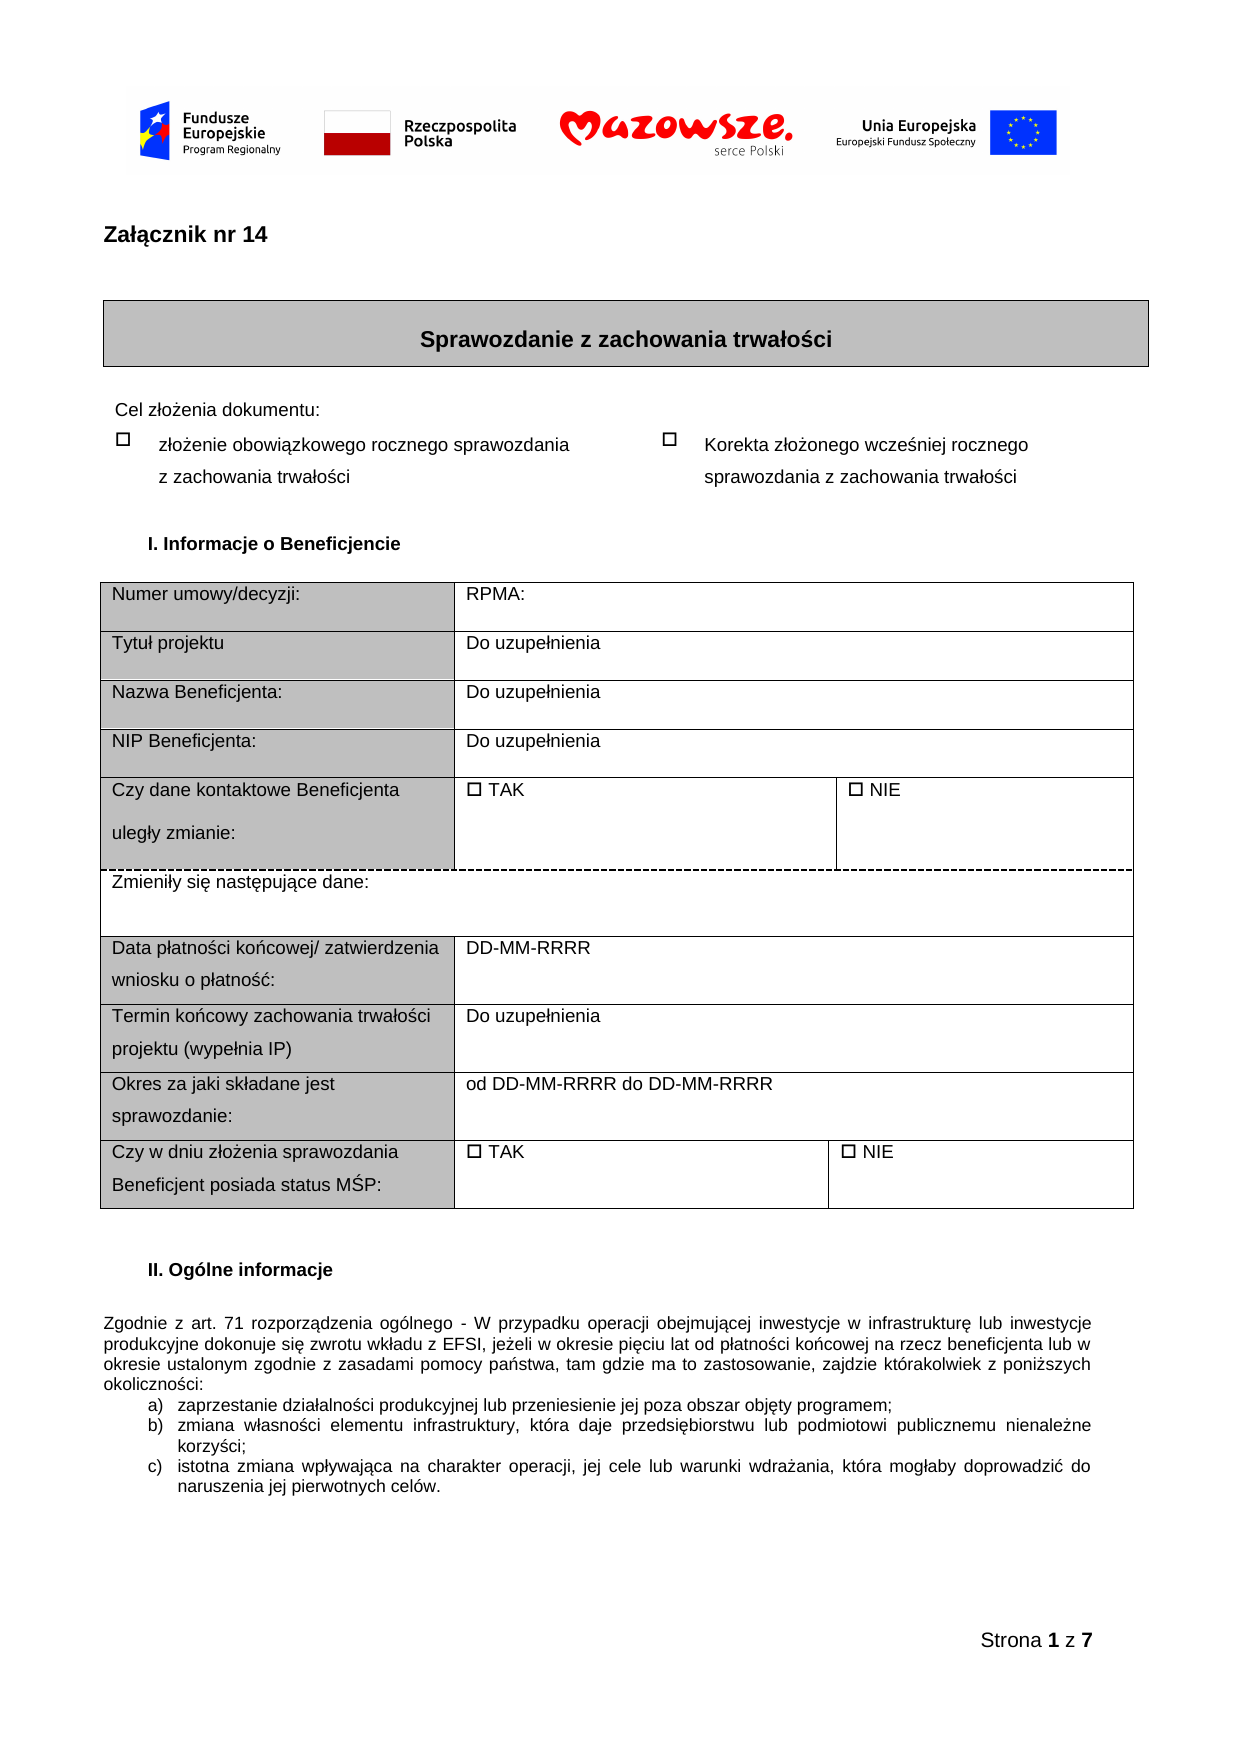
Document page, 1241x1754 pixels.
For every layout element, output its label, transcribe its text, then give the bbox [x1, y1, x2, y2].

subtitle II. Ogólne informacje [148, 1259, 1093, 1281]
text Załącznik nr 14 [103, 221, 1093, 247]
table_cell Cel złożenia dokumentu: [103, 367, 1149, 434]
table_cell Data płatności końcowej/ zatwierdzenia wniosku o płatność: [101, 937, 454, 1004]
table_cell TAK [455, 778, 836, 869]
table_cell TAK [455, 1141, 828, 1208]
table_cell od DD-MM-RRRR do DD-MM-RRRR [455, 1073, 1133, 1140]
table_cell NIE [829, 1141, 1133, 1208]
table_cell Zmieniły się następujące dane: [101, 869, 1133, 936]
table_cell NIP Beneficjenta: [101, 730, 454, 777]
table_cell Okres za jaki składane jest sprawozdanie: [101, 1073, 454, 1140]
table_cell DD-MM-RRRR [455, 937, 1133, 1004]
picture [125, 86, 1071, 175]
list zmiana własności elementu infrastruktury, która daje przedsiębiorstwu lub podmiotowi publicznemu nienależne korzyści; [148, 1415, 1093, 1456]
text Zgodnie z art. 71 rozporządzenia ogólnego - W przypadku operacji obejmującej inwestycje w infrastrukturę lub inwestycje produkcyjne dokonuje się zwrotu wkładu z EFSI, jeżeli w okresie pięciu lat od płatności końcowej na rzecz beneficjenta lub w okresie ustalonym zgodnie z zasadami pomocy państwa, tam gdzie ma to zastosowanie, zajdzie którakolwiek z poniższych okoliczności: [103, 1313, 1093, 1394]
list zaprzestanie działalności produkcyjnej lub przeniesienie jej poza obszar objęty programem; [148, 1394, 1093, 1415]
table_cell złożenie obowiązkowego rocznego sprawozdania z zachowania trwałości [147, 434, 650, 501]
table_header Sprawozdanie z zachowania trwałości [104, 301, 1148, 366]
table_header Numer umowy/decyzji: [101, 583, 454, 631]
table_cell Tytuł projektu [101, 632, 454, 679]
text I. Informacje o Beneficjencie [148, 533, 1093, 554]
table_header RPMA: [455, 583, 1133, 631]
table_cell Termin końcowy zachowania trwałości projektu (wypełnia IP) [101, 1005, 454, 1072]
table_cell Do uzupełnienia [455, 681, 1133, 728]
table_cell Nazwa Beneficjenta: [101, 681, 454, 728]
list istotna zmiana wpływająca na charakter operacji, jej cele lub warunki wdrażania, która mogłaby doprowadzić do naruszenia jej pierwotnych celów. [148, 1456, 1093, 1497]
table_cell Czy w dniu złożenia sprawozdania Beneficjent posiada status MŚP: [101, 1141, 454, 1208]
table_cell Do uzupełnienia [455, 730, 1133, 777]
table_cell Korekta złożonego wcześniej rocznego sprawozdania z zachowania trwałości [693, 434, 1149, 501]
table_cell Do uzupełnienia [455, 632, 1133, 679]
table_cell Czy dane kontaktowe Beneficjenta uległy zmianie: [101, 778, 454, 869]
table_cell [650, 434, 693, 501]
table_cell NIE [837, 778, 1133, 869]
table_cell Do uzupełnienia [455, 1005, 1133, 1072]
table_cell [103, 434, 147, 501]
